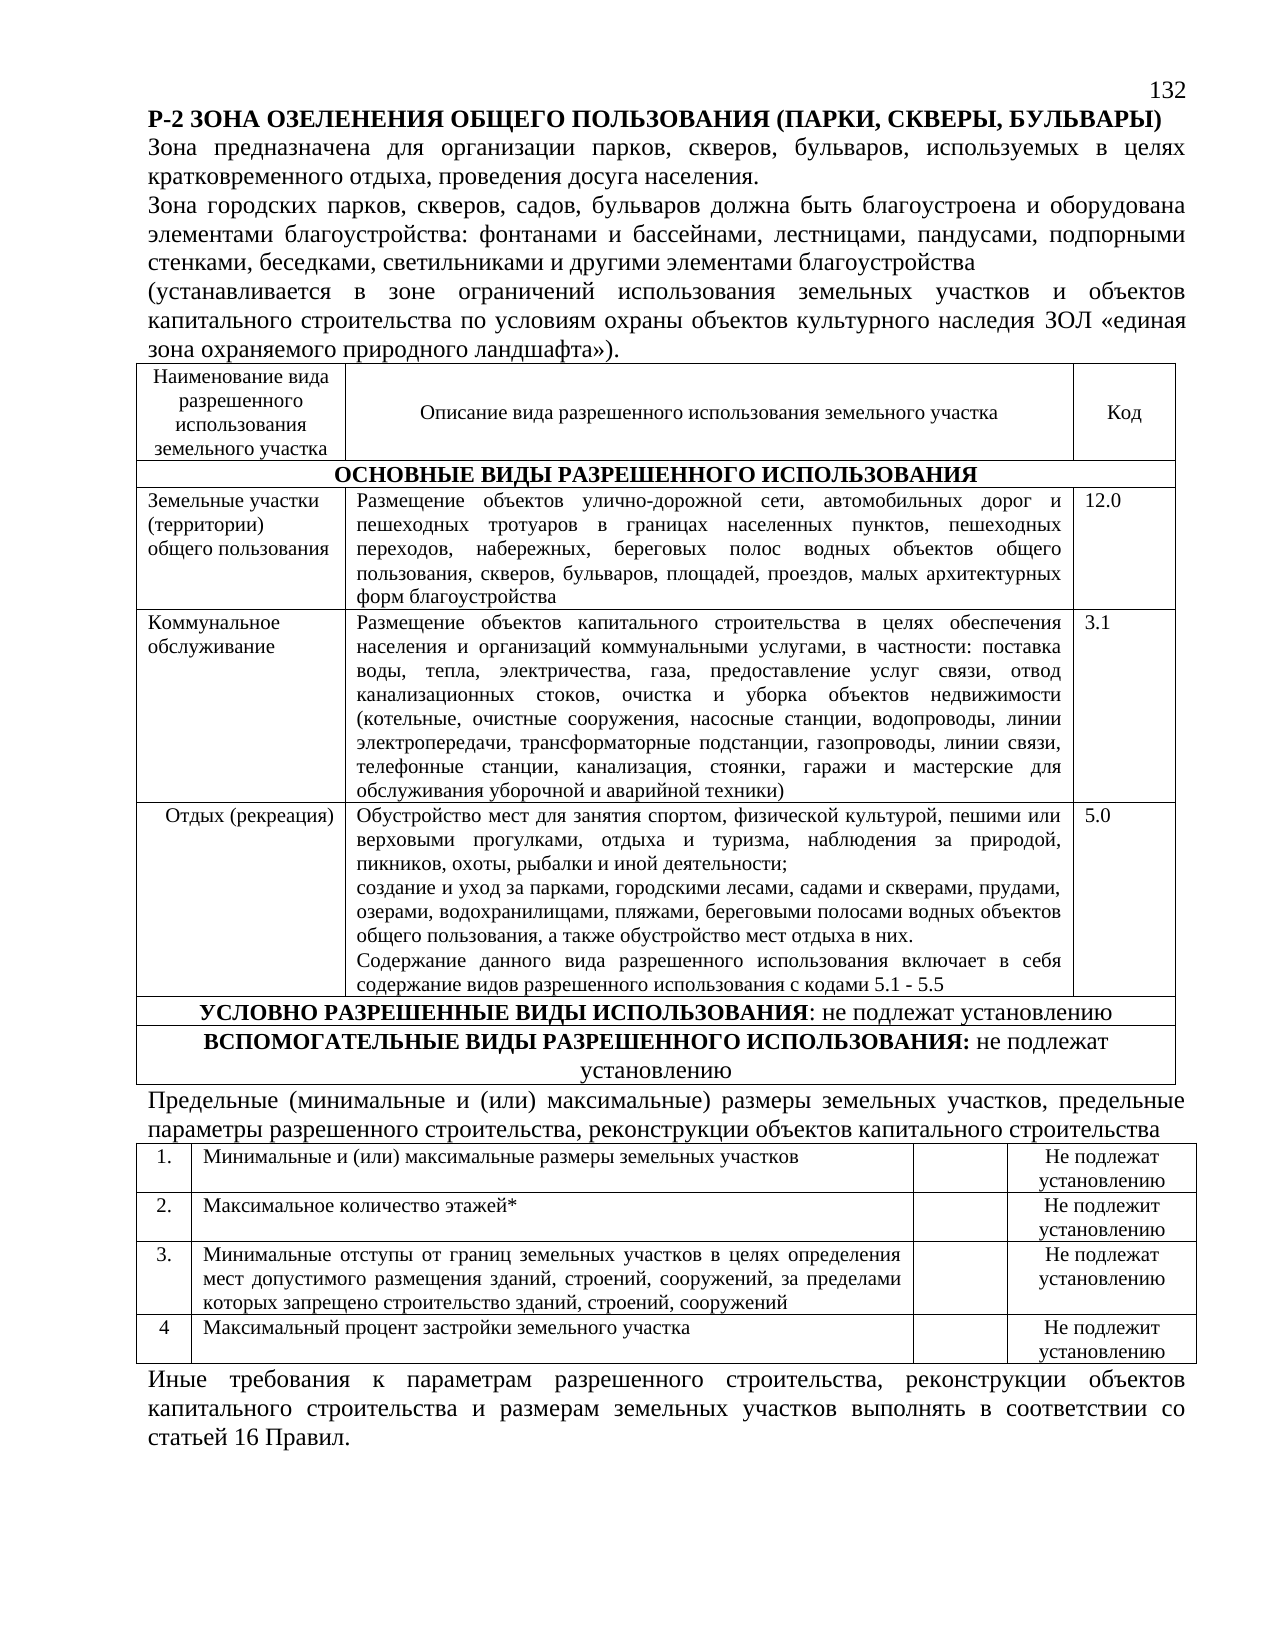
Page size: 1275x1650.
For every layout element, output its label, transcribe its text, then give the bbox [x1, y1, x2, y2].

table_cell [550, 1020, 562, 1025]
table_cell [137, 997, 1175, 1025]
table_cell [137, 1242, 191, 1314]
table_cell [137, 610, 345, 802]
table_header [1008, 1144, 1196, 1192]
text Зона предназначена для организации парков, скверов, бульваров, используемых в целях кратковременного отдыха, проведения досуга населения. [148, 132, 1186, 190]
text Р-2 ЗОНА ОЗЕЛЕНЕНИЯ ОБЩЕГО ПОЛЬЗОВАНИЯ (ПАРКИ, СКВЕРЫ, БУЛЬВАРЫ) [148, 104, 1186, 132]
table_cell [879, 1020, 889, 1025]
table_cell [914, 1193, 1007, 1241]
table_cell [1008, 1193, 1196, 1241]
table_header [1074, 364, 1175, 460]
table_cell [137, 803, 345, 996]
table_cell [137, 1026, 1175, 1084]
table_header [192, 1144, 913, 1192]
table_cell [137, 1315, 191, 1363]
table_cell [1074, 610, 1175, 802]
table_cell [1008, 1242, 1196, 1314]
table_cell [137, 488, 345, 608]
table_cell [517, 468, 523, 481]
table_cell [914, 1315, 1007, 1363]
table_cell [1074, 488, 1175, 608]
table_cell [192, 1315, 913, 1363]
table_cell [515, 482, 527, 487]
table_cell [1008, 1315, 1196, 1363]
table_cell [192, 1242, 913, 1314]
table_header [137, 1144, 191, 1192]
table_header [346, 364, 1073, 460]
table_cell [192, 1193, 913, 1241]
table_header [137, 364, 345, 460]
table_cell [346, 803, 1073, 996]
text Предельные (минимальные и (или) максимальные) размеры земельных участков, предельные параметры разрешенного строительства, реконструкции объектов капитального строительства [148, 1085, 1186, 1142]
text Иные требования к параметрам разрешенного строительства, реконструкции объектов капитального строительства и размерам земельных участков выполнять в соответствии со статьей 16 Правил. [148, 1364, 1186, 1451]
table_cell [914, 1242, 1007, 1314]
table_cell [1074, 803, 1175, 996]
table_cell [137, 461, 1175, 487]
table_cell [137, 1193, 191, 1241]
text (устанавливается в зоне ограничений использования земельных участков и объектов капитального строительства по условиям охраны объектов культурного наследия ЗОЛ «единая зона охраняемого природного ландшафта»). [148, 276, 1186, 362]
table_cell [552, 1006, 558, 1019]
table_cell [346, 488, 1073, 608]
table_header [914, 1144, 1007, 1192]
text Зона городских парков, скверов, садов, бульваров должна быть благоустроена и оборудована элементами благоустройства: фонтанами и бассейнами, лестницами, пандусами, подпорными стенками, беседками, светильниками и другими элементами благоустройства [148, 190, 1186, 276]
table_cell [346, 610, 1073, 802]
